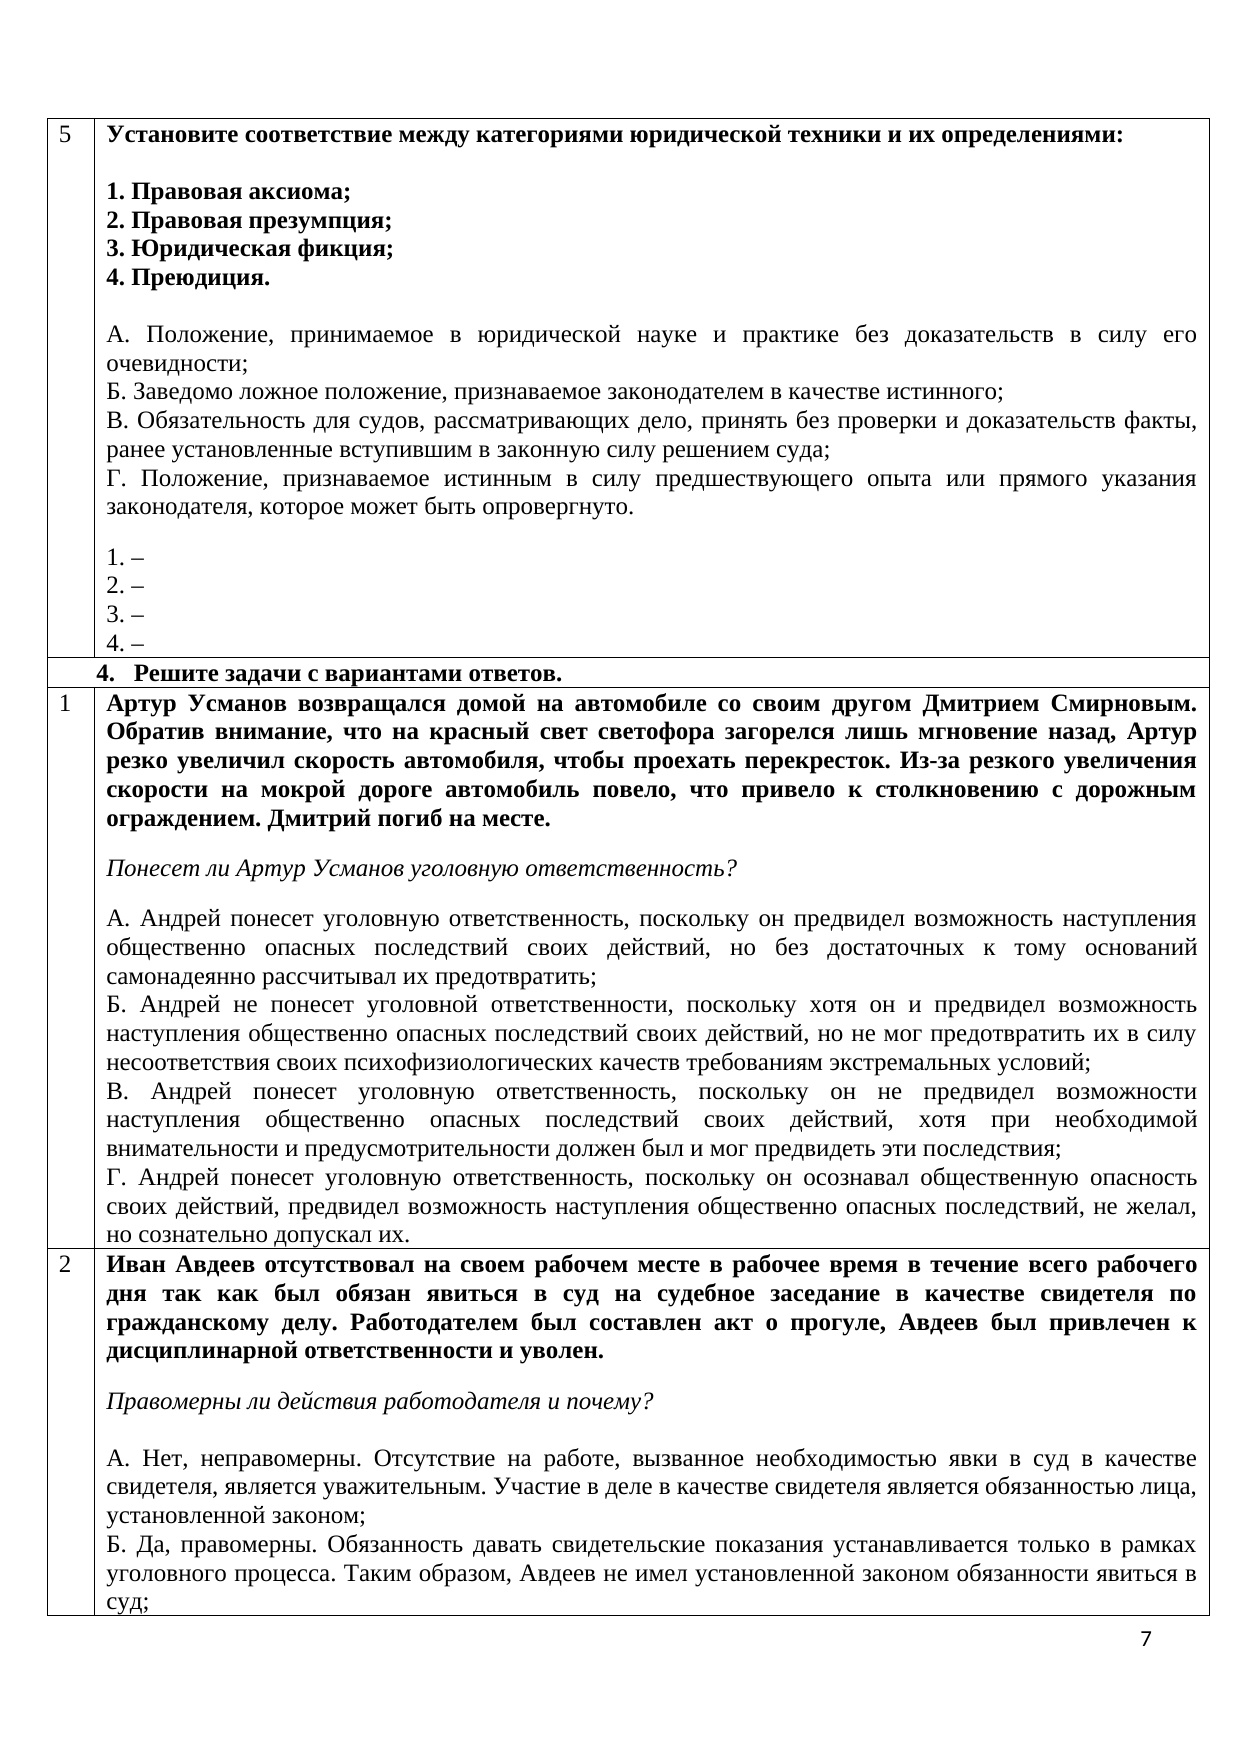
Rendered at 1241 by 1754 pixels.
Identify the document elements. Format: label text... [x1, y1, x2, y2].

table_cell Решите задачи с вариантами ответов. [48, 658, 1209, 687]
table_cell 5 [48, 119, 94, 657]
table_cell Установите соответствие между категориями юридической техники и их определениями: 1. Правовая аксиома; 2. Правовая презумпция; 3. Юридическая фикция; 4. Преюдиция. А. Положение, принимаемое в юридической науке и практике без доказательств в силу его очевидности; Б. Заведомо ложное положение, признаваемое законодателем в качестве истинного; В. Обязательность для судов, рассматривающих дело, принять без проверки и доказательств факты, ранее установленные вступившим в законную силу решением суда; Г. Положение, признаваемое истинным в силу предшествующего опыта или прямого указания законодателя, которое может быть опровергнуто. 1. – 2. – 3. – 4. – [95, 119, 1209, 657]
table_cell 1 [48, 688, 94, 1248]
table_cell 2 [48, 1249, 94, 1615]
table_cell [95, 1249, 1209, 1615]
table_cell Артур Усманов возвращался домой на автомобиле со своим другом Дмитрием Смирновым. Обратив внимание, что на красный свет светофора загорелся лишь мгновение назад, Артур резко увеличил скорость автомобиля, чтобы проехать перекресток. Из-за резкого увеличения скорости на мокрой дороге автомобиль повело, что привело к столкновению с дорожным ограждением. Дмитрий погиб на месте. Понесет ли Артур Усманов уголовную ответственность? А. Андрей понесет уголовную ответственность, поскольку он предвидел возможность наступления общественно опасных последствий своих действий, но без достаточных к тому оснований самонадеянно рассчитывал их предотвратить; Б. Андрей не понесет уголовной ответственности, поскольку хотя он и предвидел возможность наступления общественно опасных последствий своих действий, но не мог предотвратить их в силу несоответствия своих психофизиологических качеств требованиям экстремальных условий; В. Андрей понесет уголовную ответственность, поскольку он не предвидел возможности наступления общественно опасных последствий своих действий, хотя при необходимой внимательности и предусмотрительности должен был и мог предвидеть эти последствия; Г. Андрей понесет уголовную ответственность, поскольку он осознавал общественную опасность своих действий, предвидел возможность наступления общественно опасных последствий, не желал, но сознательно допускал их. [95, 688, 1209, 1248]
